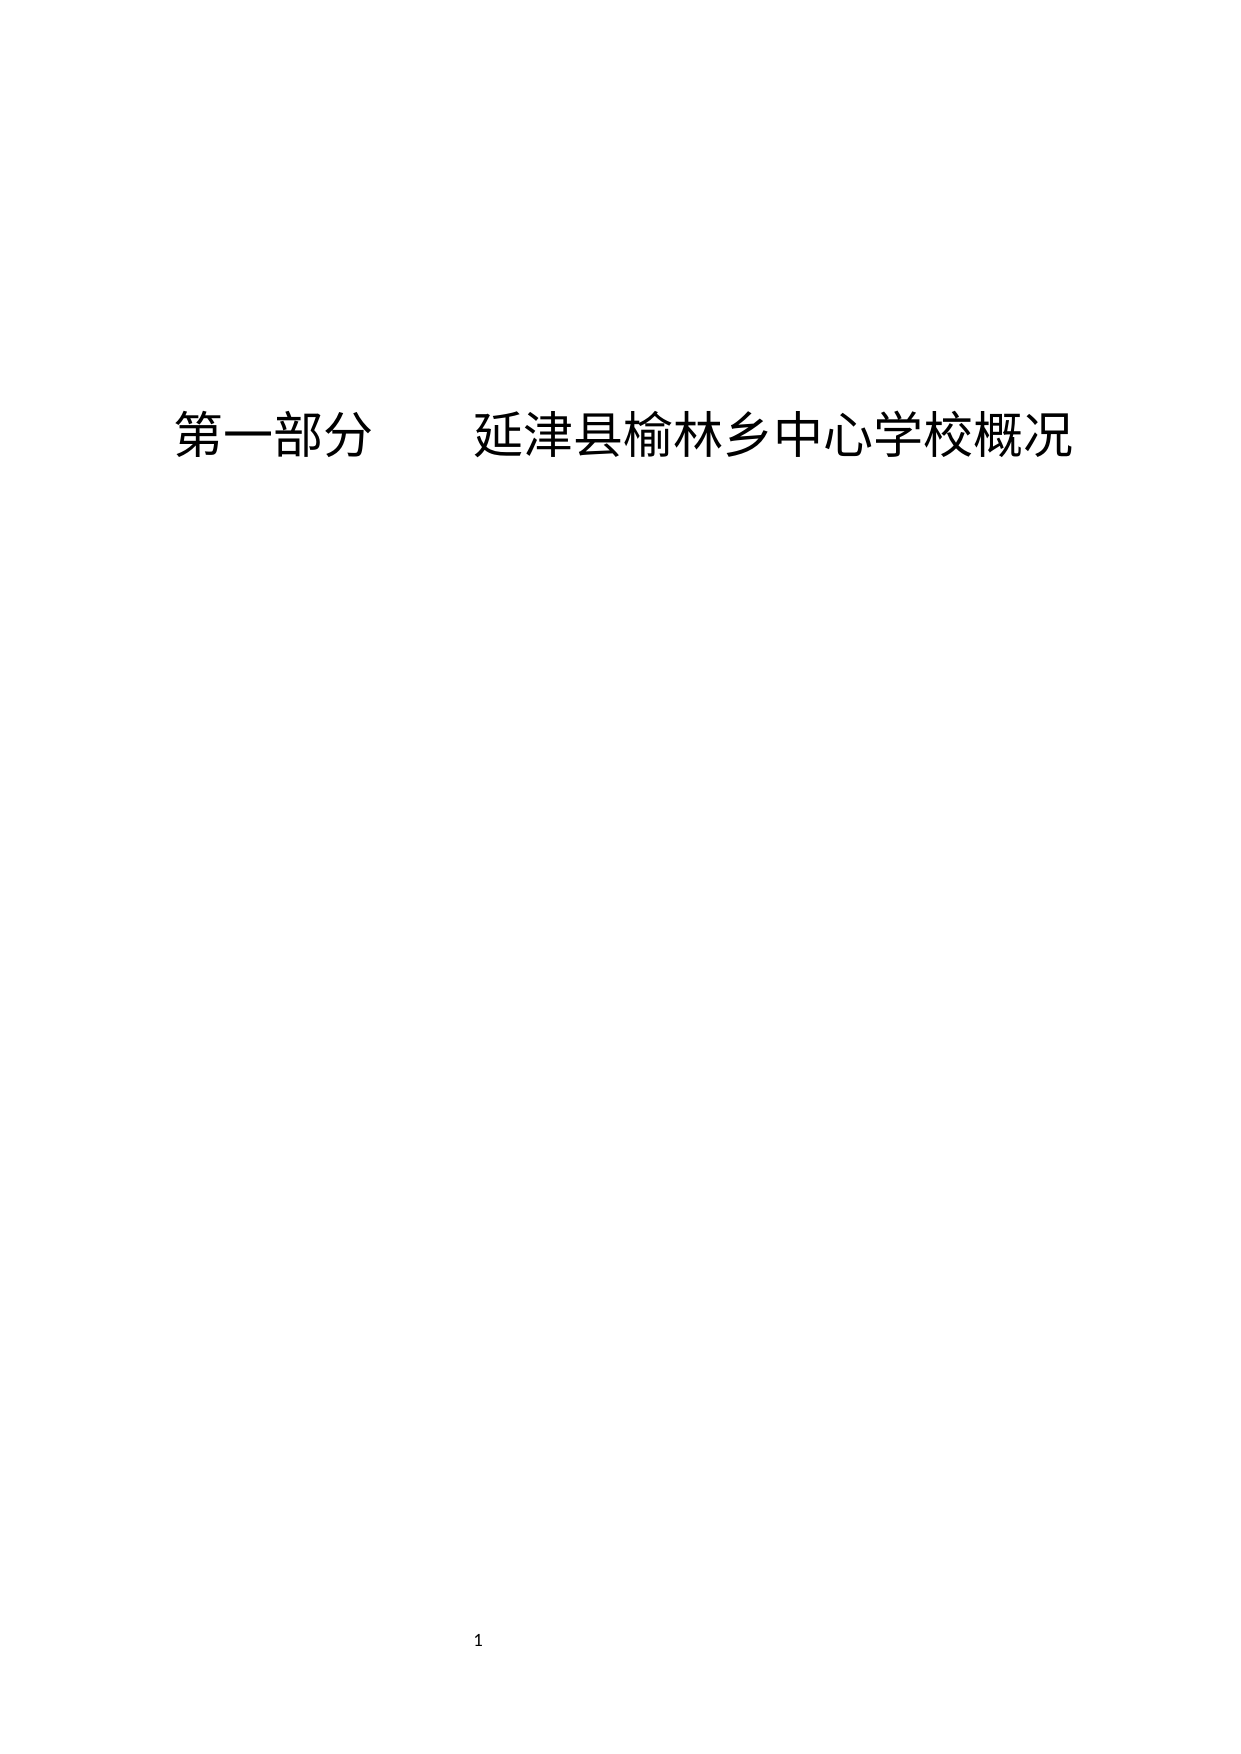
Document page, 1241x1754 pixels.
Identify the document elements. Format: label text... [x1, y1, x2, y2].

text 第一部分 延津县榆林乡中心学校概况 [165, 382, 1081, 481]
